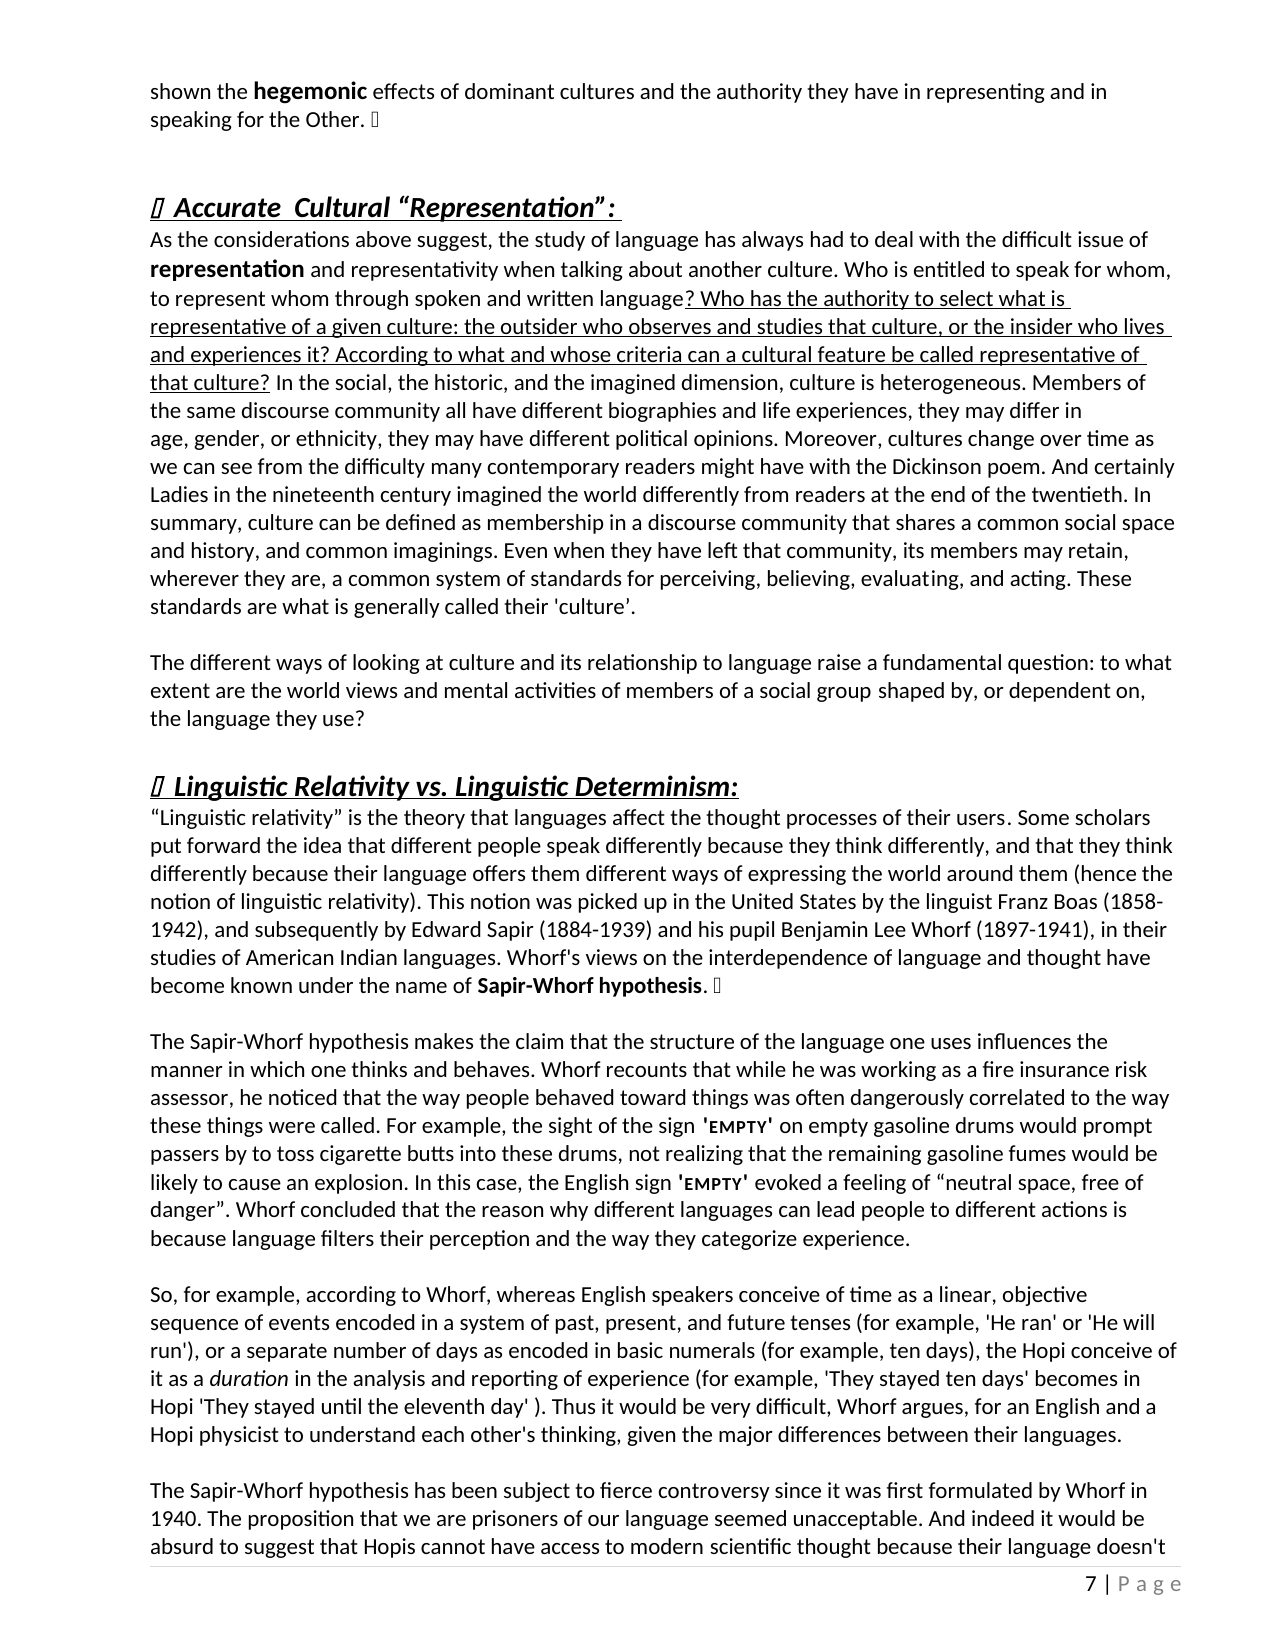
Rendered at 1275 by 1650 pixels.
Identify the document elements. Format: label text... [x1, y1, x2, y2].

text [150, 75, 1181, 133]
text The different ways of looking at culture and its relationship to language raise a fundamental question: to what extent are the world views and mental activities of members of a social group shaped by, or dependent on, the language they use? [150, 648, 1181, 732]
text The Sapir-Whorf hypothesis makes the claim that the structure of the language one uses influences the manner in which one thinks and behaves. Whorf recounts that while he was working as a fire insurance risk assessor, he noticed that the way people behaved toward things was often dangerously correlated to the way these things were called. For example, the sight of the sign 'empty' on empty gasoline drums would prompt passers by to toss cigarette butts into these drums, not realizing that the remaining gasoline fumes would be likely to cause an explosion. In this case, the English sign 'empty' evoked a feeling of “neutral space, free of danger”. Whorf concluded that the reason why different languages can lead people to different actions is because language filters their perception and the way they categorize experience. [150, 1027, 1181, 1252]
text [150, 1476, 1181, 1560]
text “Linguistic relativity” is the theory that languages affect the thought processes of their users. Some scholars put forward the idea that different people speak differently because they think differently, and that they think differently because their language offers them different ways of expressing the world around them (hence the notion of linguistic relativity). This notion was picked up in the United States by the linguist Franz Boas (1858-1942), and subsequently by Edward Sapir (1884-1939) and his pupil Benjamin Lee Whorf (1897-1941), in their studies of American Indian languages. Whorf's views on the interdependence of language and thought have become known under the name of Sapir-Whorf hypothesis. [150, 803, 1181, 999]
text age, gender, or ethnicity, they may have different political opinions. Moreover, cultures change over time as we can see from the difficulty many contemporary readers might have with the Dickinson poem. And certainly Ladies in the nineteenth century imagined the world differently from readers at the end of the twentieth. In summary, culture can be defined as membership in a discourse community that shares a common social space and history, and common imaginings. Even when they have left that community, its members may retain, wherever they are, a common system of standards for perceiving, believing, evaluating, and acting. These standards are what is generally called their 'culture’. [150, 424, 1181, 620]
text Accurate Cultural “Representation”: [150, 189, 1181, 225]
text Linguistic Relativity vs. Linguistic Determinism: [150, 768, 1181, 803]
text So, for example, according to Whorf, whereas English speakers conceive of time as a linear, objective sequence of events encoded in a system of past, present, and future tenses (for example, 'He ran' or 'He will run'), or a separate number of days as encoded in basic numerals (for example, ten days), the Hopi conceive of it as a duration in the analysis and reporting of experience (for example, 'They stayed ten days' becomes in Hopi 'They stayed until the eleventh day' ). Thus it would be very difficult, Whorf argues, for an English and a Hopi physicist to understand each other's thinking, given the major differences between their languages. [150, 1280, 1181, 1448]
text As the considerations above suggest, the study of language has always had to deal with the difficult issue of representation and representativity when talking about another culture. Who is entitled to speak for whom, to represent whom through spoken and written language? Who has the authority to select what is representative of a given culture: the outsider who observes and studies that culture, or the insider who lives and experiences it? According to what and whose criteria can a cultural feature be called representative of that culture? In the social, the historic, and the imagined dimension, culture is heterogeneous. Members of the same discourse community all have different biographies and life experiences, they may differ in [150, 225, 1181, 424]
